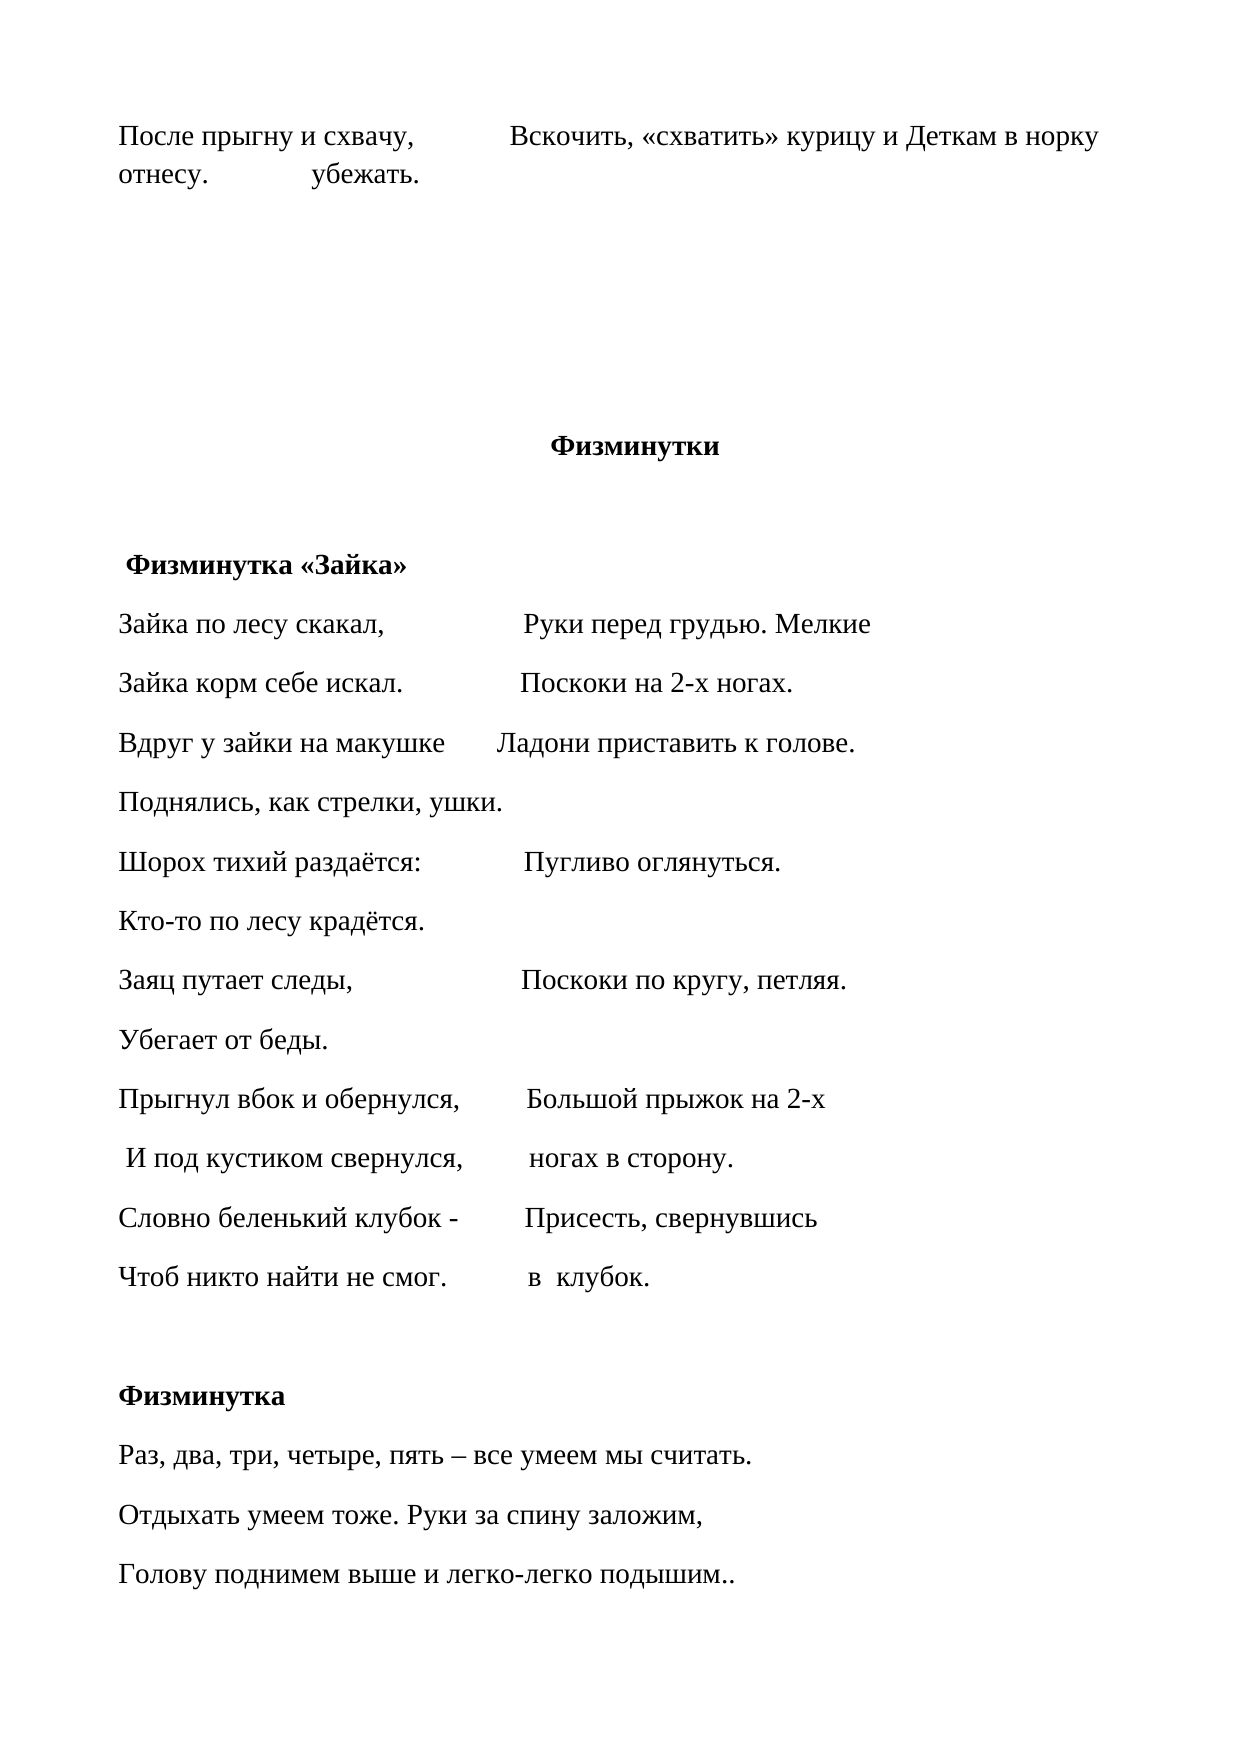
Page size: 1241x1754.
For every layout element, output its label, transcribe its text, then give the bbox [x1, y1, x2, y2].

text Зайка по лесу скакал, Руки перед грудью. Мелкие [118, 606, 1152, 640]
text Отдыхать умеем тоже. Руки за спину заложим, [118, 1497, 1152, 1530]
text Словно беленький клубок - Присесть, свернувшись [118, 1200, 1152, 1233]
text Поднялись, как стрелки, ушки. [118, 784, 1152, 818]
text Шорох тихий раздаётся: Пугливо оглянуться. [118, 844, 1152, 877]
text Прыгнул вбок и обернулся, Большой прыжок на 2-х [118, 1081, 1152, 1115]
text Убегает от беды. [118, 1022, 1152, 1055]
text Чтоб никто найти не смог. в клубок. [118, 1259, 1152, 1293]
text Физминутка «Зайка» [118, 547, 1152, 580]
text Физминутки [118, 428, 1152, 462]
text Зайка корм себе искал. Поскоки на 2-х ногах. [118, 666, 1152, 699]
text Кто-то по лесу крадётся. [118, 903, 1152, 937]
text После прыгну и схвачу, Вскочить, «схватить» курицу и Деткам в норку отнесу. убежать. [118, 118, 1152, 190]
text Голову поднимем выше и легко-легко подышим.. [118, 1556, 1152, 1590]
text Заяц путает следы, Поскоки по кругу, петляя. [118, 962, 1152, 996]
text И под кустиком свернулся, ногах в сторону. [118, 1141, 1152, 1174]
text Раз, два, три, четыре, пять – все умеем мы считать. [118, 1437, 1152, 1471]
text Вдруг у зайки на макушке Ладони приставить к голове. [118, 725, 1152, 758]
text Физминутка [118, 1378, 1152, 1412]
